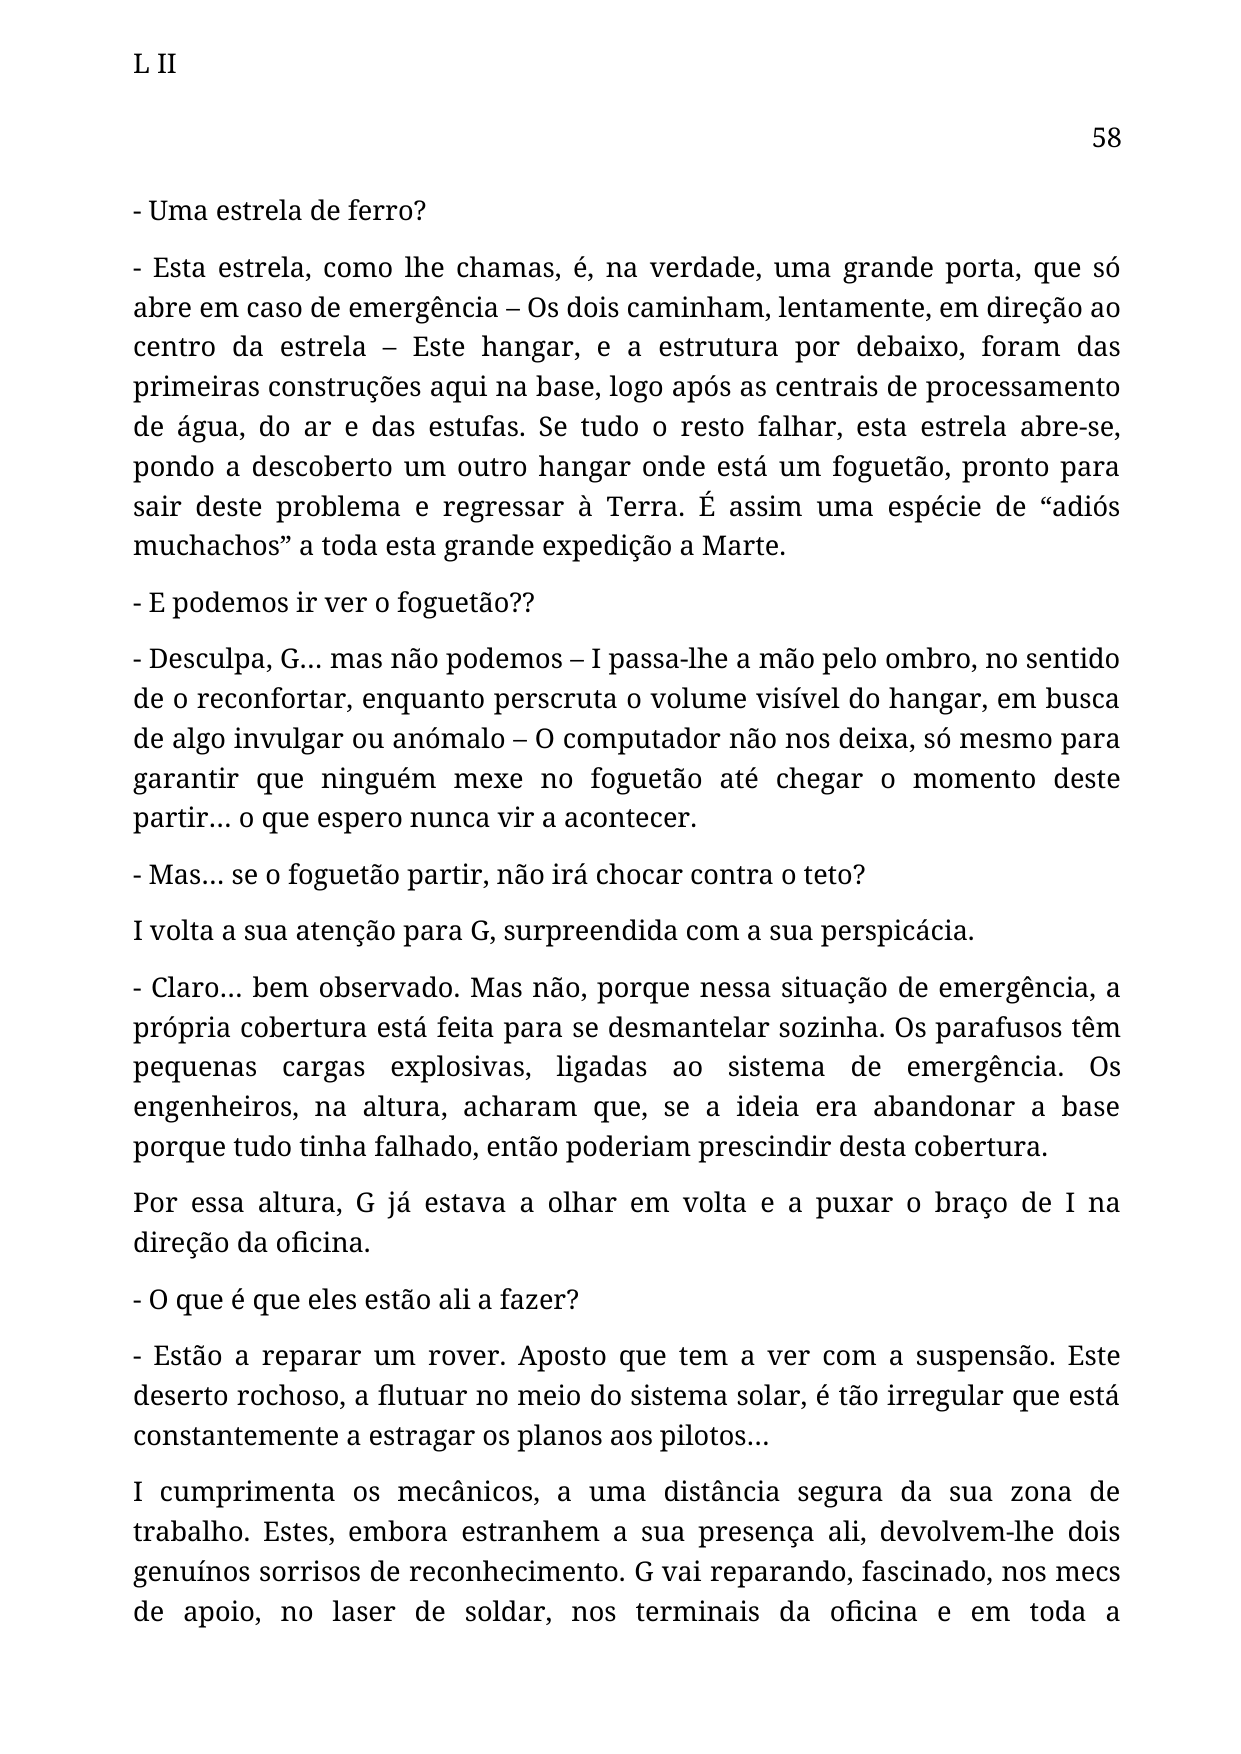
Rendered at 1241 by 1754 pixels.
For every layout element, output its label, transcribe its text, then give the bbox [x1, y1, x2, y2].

text - Desculpa, G… mas não podemos – I passa-lhe a mão pelo ombro, no sentido de o reconfortar, enquanto perscruta o volume visível do hangar, em busca de algo invulgar ou anómalo – O computador não nos deixa, só mesmo para garantir que ninguém mexe no foguetão até chegar o momento deste partir… o que espero nunca vir a acontecer. [133, 640, 1122, 836]
text - Esta estrela, como lhe chamas, é, na verdade, uma grande porta, que só abre em caso de emergência – Os dois caminham, lentamente, em direção ao centro da estrela – Este hangar, e a estrutura por debaixo, foram das primeiras construções aqui na base, logo após as centrais de processamento de água, do ar e das estufas. Se tudo o resto falhar, esta estrela abre-se, pondo a descoberto um outro hangar onde está um foguetão, pronto para sair deste problema e regressar à Terra. É assim uma espécie de “adiós muchachos” a toda esta grande expedição a Marte. [133, 248, 1122, 564]
text - Claro… bem observado. Mas não, porque nessa situação de emergência, a própria cobertura está feita para se desmantelar sozinha. Os parafusos têm pequenas cargas explosivas, ligadas ao sistema de emergência. Os engenheiros, na altura, acharam que, se a ideia era abandonar a base porque tudo tinha falhado, então poderiam prescindir desta cobertura. [133, 968, 1122, 1164]
text - Estão a reparar um rover. Aposto que tem a ver com a suspensão. Este deserto rochoso, a flutuar no meio do sistema solar, é tão irregular que está constantemente a estragar os planos aos pilotos… [133, 1337, 1122, 1453]
text I volta a sua atenção para G, surpreendida com a sua perspicácia. [133, 912, 1122, 949]
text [133, 1473, 1122, 1629]
text Por essa altura, G já estava a olhar em volta e a puxar o braço de I na direção da oficina. [133, 1184, 1122, 1261]
text - O que é que eles estão ali a fazer? [133, 1280, 1122, 1317]
text - Mas… se o foguetão partir, não irá chocar contra o teto? [133, 855, 1122, 892]
text - Uma estrela de ferro? [133, 192, 1122, 229]
text - E podemos ir ver o foguetão?? [133, 583, 1122, 620]
